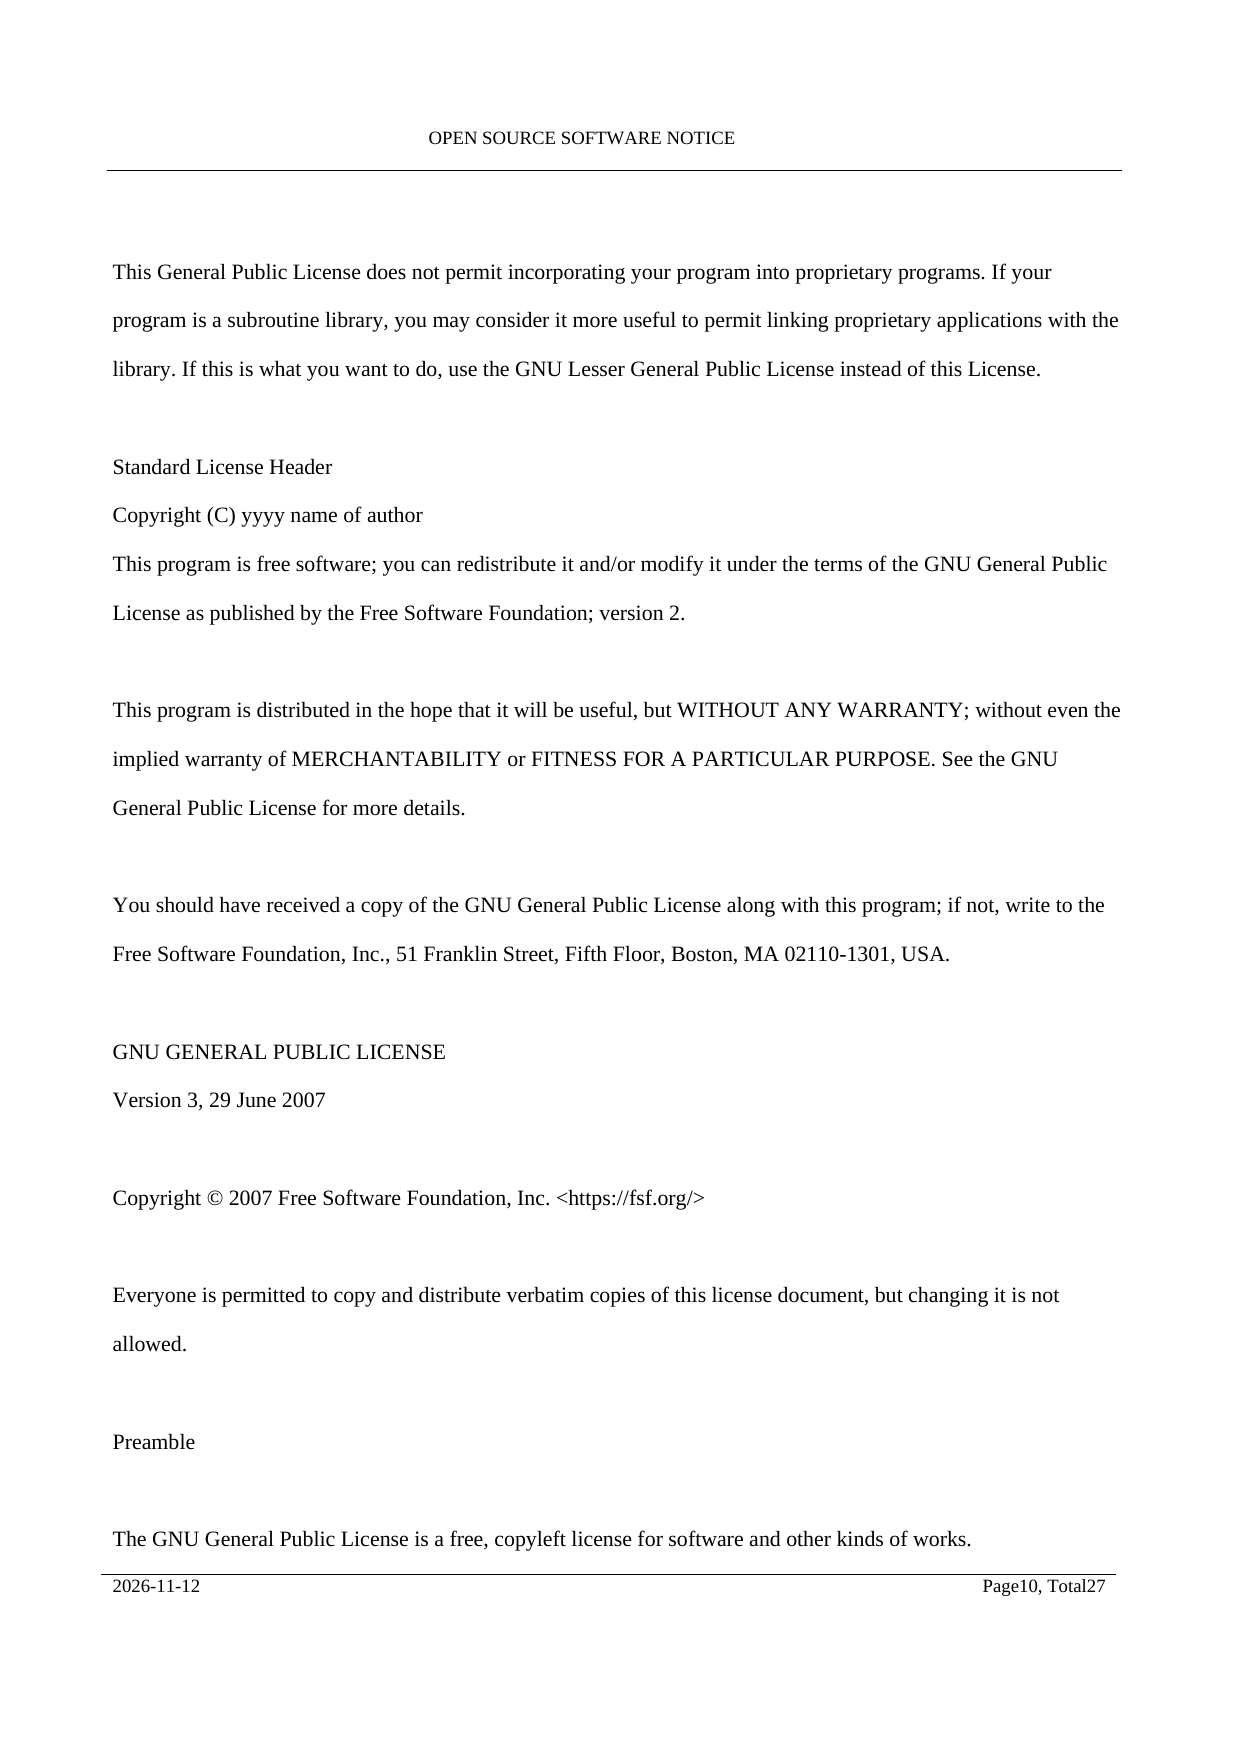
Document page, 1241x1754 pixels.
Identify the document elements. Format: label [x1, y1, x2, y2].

text [112, 206, 1128, 1555]
